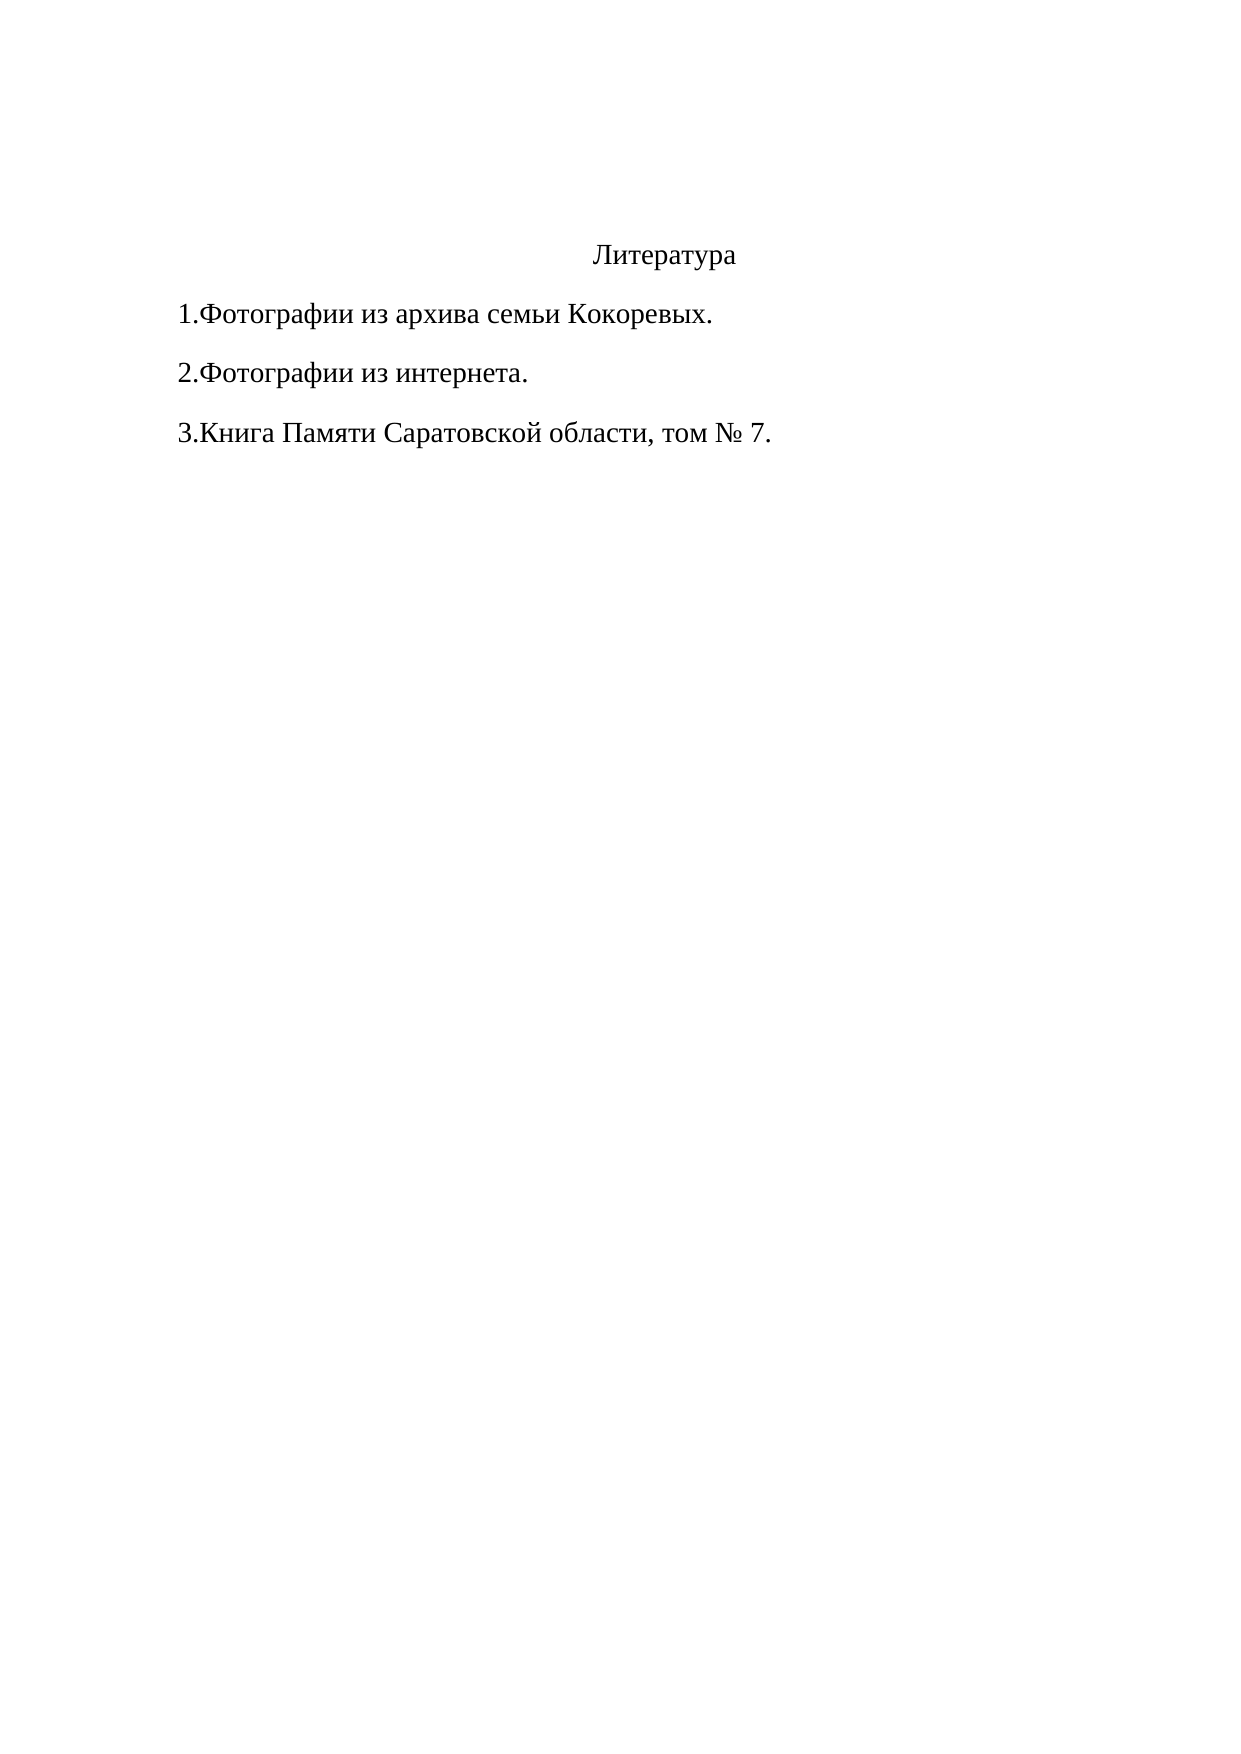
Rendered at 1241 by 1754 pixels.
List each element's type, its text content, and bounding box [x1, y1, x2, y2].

text 1.Фотографии из архива семьи Кокоревых. [177, 296, 1152, 330]
text 2.Фотографии из интернета. [177, 356, 1152, 389]
text Литература [177, 237, 1152, 270]
text 3.Книга Памяти Саратовской области, том № 7. [177, 415, 1152, 448]
